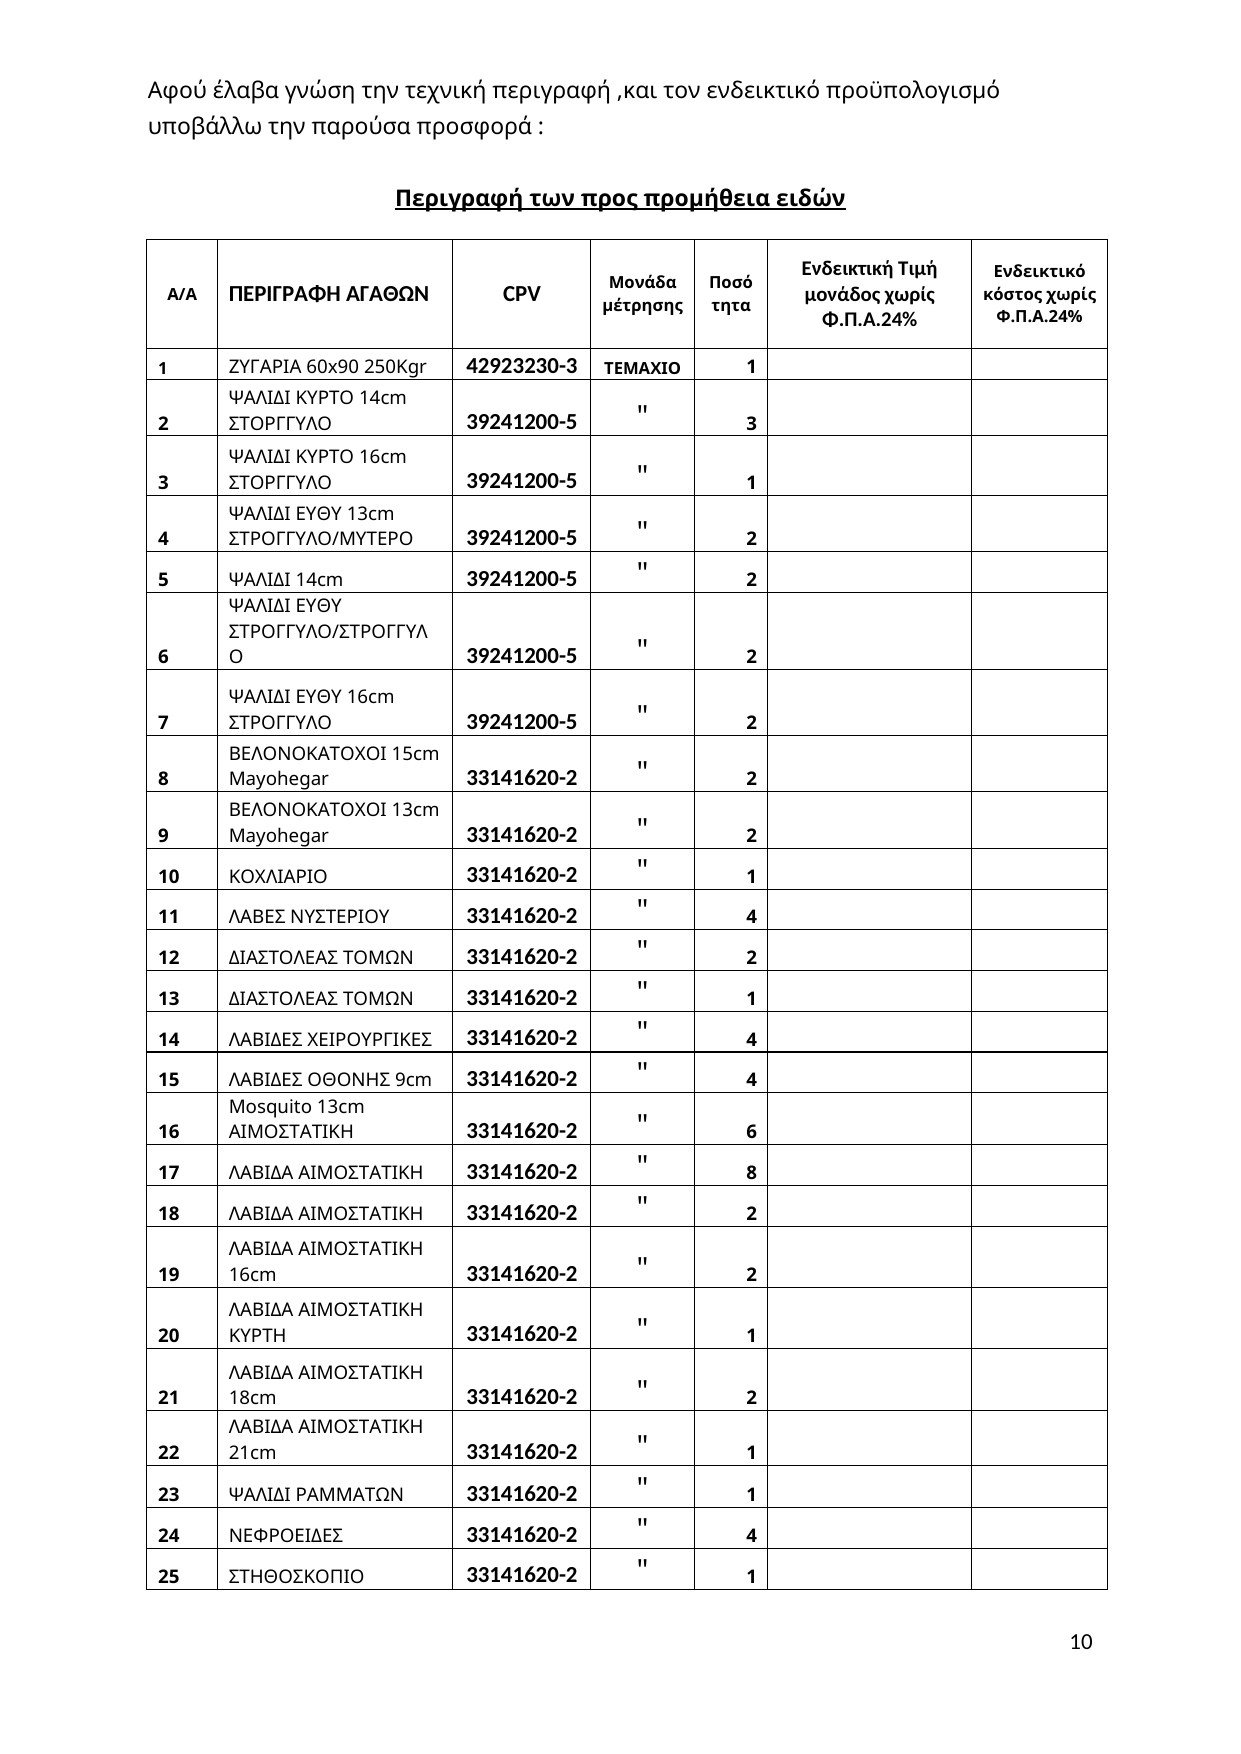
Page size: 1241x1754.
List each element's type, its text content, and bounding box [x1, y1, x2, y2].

table_cell 22 [147, 1411, 217, 1465]
table_cell 39241200-5 [453, 436, 590, 495]
table_cell [768, 1227, 971, 1287]
table_cell [972, 1549, 1107, 1588]
table_cell " [591, 593, 694, 669]
table_cell " [591, 670, 694, 735]
table_cell 39241200-5 [453, 496, 590, 551]
table_cell 33141620-2 [453, 930, 590, 970]
table_cell ΝΕΦΡΟΕΙΔΕΣ [218, 1508, 452, 1548]
table_cell ΛΑΒΙΔΑ ΑΙΜΟΣΤΑΤΙΚΗ 16cm [218, 1227, 452, 1287]
table_cell 33141620-2 [453, 1093, 590, 1144]
table_cell 4 [147, 496, 217, 551]
table_cell [972, 849, 1107, 888]
table_cell 6 [147, 593, 217, 669]
text Περιγραφή των προς προμήθεια ειδών [148, 182, 1092, 213]
table_cell 8 [695, 1145, 767, 1185]
table_cell [972, 1508, 1107, 1548]
table_cell 21 [147, 1349, 217, 1410]
table_cell 5 [147, 552, 217, 592]
table_cell ΨΑΛΙΔΙ ΕΥΘΥ ΣΤΡΟΓΓΥΛΟ/ΣΤΡΟΓΓΥΛΟ [218, 593, 452, 669]
table_cell [768, 1288, 971, 1348]
table_cell 33141620-2 [453, 792, 590, 848]
table_cell " [591, 792, 694, 848]
table_cell " [591, 971, 694, 1011]
table_cell ΨΑΛΙΔΙ ΚΥΡΤΟ 14cm ΣΤΟΡΓΓΥΛΟ [218, 380, 452, 435]
table_cell [768, 436, 971, 495]
table_cell [972, 1349, 1107, 1410]
table_cell ΖΥΓΑΡΙΑ 60x90 250Kgr [218, 349, 452, 379]
table_header Α/Α [147, 240, 217, 348]
table_cell 1 [695, 849, 767, 888]
table_cell 39241200-5 [453, 593, 590, 669]
table_cell 1 [695, 1466, 767, 1507]
table_cell " [591, 1093, 694, 1144]
table_cell [972, 593, 1107, 669]
table_cell ΛΑΒΙΔΑ ΑΙΜΟΣΤΑΤΙΚΗ 21cm [218, 1411, 452, 1465]
table_cell 2 [695, 496, 767, 551]
table_cell 33141620-2 [453, 1549, 590, 1588]
table_cell 33141620-2 [453, 1508, 590, 1548]
table_cell ΛΑΒΙΔΕΣ ΟΘΟΝΗΣ 9cm [218, 1053, 452, 1092]
table_cell 4 [695, 1012, 767, 1051]
table_cell 6 [695, 1093, 767, 1144]
table_cell [972, 1288, 1107, 1348]
table_cell 1 [695, 1288, 767, 1348]
table_cell 33141620-2 [453, 1411, 590, 1465]
table_cell 20 [147, 1288, 217, 1348]
table_cell [768, 1093, 971, 1144]
table_header Ενδεικτική Τιμή μονάδος χωρίς Φ.Π.Α.24% [768, 240, 971, 348]
table_cell 1 [147, 349, 217, 379]
table_cell ΒΕΛΟΝΟΚΑΤΟΧΟΙ 15cm Mayohegar [218, 736, 452, 791]
table_cell 1 [695, 349, 767, 379]
table_cell ΒΕΛΟΝΟΚΑΤΟΧΟΙ 13cm Mayohegar [218, 792, 452, 848]
table_cell 2 [695, 1349, 767, 1410]
table_cell 33141620-2 [453, 1288, 590, 1348]
table_cell 14 [147, 1012, 217, 1051]
table_cell [972, 1093, 1107, 1144]
table_cell " [591, 1549, 694, 1588]
table_cell [768, 1549, 971, 1588]
table_header Ενδεικτικό κόστος χωρίς Φ.Π.Α.24% [972, 240, 1107, 348]
table_cell [972, 930, 1107, 970]
table_cell 1 [695, 971, 767, 1011]
table_cell 1 [695, 1411, 767, 1465]
table_cell [972, 1053, 1107, 1092]
table_cell 23 [147, 1466, 217, 1507]
table_cell 11 [147, 890, 217, 929]
text Αφού έλαβα γνώση την τεχνική περιγραφή ,και τον ενδεικτικό προϋπολογισμό υποβάλλω την παρούσα προσφορά : [148, 74, 1092, 141]
table_cell ΨΑΛΙΔΙ ΚΥΡΤΟ 16cm ΣΤΟΡΓΓΥΛΟ [218, 436, 452, 495]
table_cell 2 [695, 1186, 767, 1226]
table_cell 13 [147, 971, 217, 1011]
table_cell 33141620-2 [453, 736, 590, 791]
table_cell 33141620-2 [453, 1053, 590, 1092]
table_cell 1 [695, 436, 767, 495]
table_cell ΣΤΗΘΟΣΚΟΠΙΟ [218, 1549, 452, 1588]
table_cell " [591, 890, 694, 929]
table_cell ΨΑΛΙΔΙ 14cm [218, 552, 452, 592]
table_cell " [591, 1012, 694, 1051]
table_cell 33141620-2 [453, 1227, 590, 1287]
table_cell [768, 593, 971, 669]
table_cell 3 [147, 436, 217, 495]
table_cell 9 [147, 792, 217, 848]
table_cell [972, 436, 1107, 495]
table_cell [972, 736, 1107, 791]
table_cell [972, 496, 1107, 551]
table_cell 33141620-2 [453, 971, 590, 1011]
table_cell 2 [147, 380, 217, 435]
table_cell " [591, 1145, 694, 1185]
table_cell ΤΕΜΑΧΙΟ [591, 349, 694, 379]
table_cell [972, 670, 1107, 735]
table_cell ΛΑΒΕΣ ΝΥΣΤΕΡΙΟΥ [218, 890, 452, 929]
table_cell [768, 792, 971, 848]
table_cell [768, 1466, 971, 1507]
table_cell " [591, 436, 694, 495]
table_cell " [591, 1288, 694, 1348]
table_cell [768, 1012, 971, 1051]
table_cell [768, 1349, 971, 1410]
table_cell 3 [695, 380, 767, 435]
table_cell 15 [147, 1053, 217, 1092]
table_cell 18 [147, 1186, 217, 1226]
table_cell ΛΑΒΙΔΑ ΑΙΜΟΣΤΑΤΙΚΗ [218, 1186, 452, 1226]
table_cell Mosquito 13cm ΑΙΜΟΣΤΑΤΙΚΗ [218, 1093, 452, 1144]
table_cell 17 [147, 1145, 217, 1185]
table_cell 33141620-2 [453, 1186, 590, 1226]
table_cell [768, 930, 971, 970]
table_cell " [591, 1411, 694, 1465]
table_cell " [591, 552, 694, 592]
table_cell [972, 1186, 1107, 1226]
table_cell [972, 1145, 1107, 1185]
table_cell [768, 736, 971, 791]
table_cell " [591, 1186, 694, 1226]
table_cell " [591, 1053, 694, 1092]
table_cell " [591, 496, 694, 551]
table_cell 39241200-5 [453, 380, 590, 435]
table_cell " [591, 1349, 694, 1410]
table_cell [972, 1012, 1107, 1051]
table_cell [768, 890, 971, 929]
table_cell 4 [695, 1053, 767, 1092]
table_cell [768, 1186, 971, 1226]
table_cell 4 [695, 890, 767, 929]
table_cell 33141620-2 [453, 1012, 590, 1051]
table_cell ΔΙΑΣΤΟΛΕΑΣ ΤΟΜΩΝ [218, 971, 452, 1011]
table_cell 39241200-5 [453, 670, 590, 735]
table_cell 4 [695, 1508, 767, 1548]
table_cell 33141620-2 [453, 1466, 590, 1507]
table_cell ΔΙΑΣΤΟΛΕΑΣ ΤΟΜΩΝ [218, 930, 452, 970]
table_cell 10 [147, 849, 217, 888]
table_cell " [591, 1227, 694, 1287]
table_cell 2 [695, 593, 767, 669]
table_cell 39241200-5 [453, 552, 590, 592]
table_cell " [591, 380, 694, 435]
table_cell ΛΑΒΙΔΑ ΑΙΜΟΣΤΑΤΙΚΗ [218, 1145, 452, 1185]
table_header Ποσότητα [695, 240, 767, 348]
table_cell [768, 1053, 971, 1092]
table_cell [768, 1411, 971, 1465]
table_cell [972, 792, 1107, 848]
table_cell 2 [695, 930, 767, 970]
table_header Μονάδα μέτρησης [591, 240, 694, 348]
table_cell [768, 971, 971, 1011]
table_cell [768, 1508, 971, 1548]
table_cell " [591, 1466, 694, 1507]
table_cell [972, 1411, 1107, 1465]
table_cell 2 [695, 792, 767, 848]
table_cell [972, 349, 1107, 379]
table_cell 33141620-2 [453, 1145, 590, 1185]
table_cell [768, 496, 971, 551]
table_cell 2 [695, 1227, 767, 1287]
table_cell " [591, 1508, 694, 1548]
table_cell ΛΑΒΙΔΑ ΑΙΜΟΣΤΑΤΙΚΗ ΚΥΡΤΗ [218, 1288, 452, 1348]
table_cell [972, 552, 1107, 592]
table_cell [768, 552, 971, 592]
table_cell " [591, 930, 694, 970]
table_cell ΛΑΒΙΔΑ ΑΙΜΟΣΤΑΤΙΚΗ 18cm [218, 1349, 452, 1410]
table_cell 12 [147, 930, 217, 970]
table_cell [768, 849, 971, 888]
table_header ΠΕΡΙΓΡΑΦΗ ΑΓΑΘΩΝ [218, 240, 452, 348]
table_cell [768, 380, 971, 435]
table_cell 2 [695, 736, 767, 791]
table_cell 33141620-2 [453, 890, 590, 929]
table_cell 7 [147, 670, 217, 735]
table_cell 33141620-2 [453, 849, 590, 888]
table_cell 8 [147, 736, 217, 791]
table_cell 19 [147, 1227, 217, 1287]
table_cell [972, 971, 1107, 1011]
table_cell [972, 1227, 1107, 1287]
table_cell ΨΑΛΙΔΙ ΡΑΜΜΑΤΩΝ [218, 1466, 452, 1507]
table_cell ΨΑΛΙΔΙ ΕΥΘΥ 13cm ΣΤΡΟΓΓΥΛΟ/ΜΥΤΕΡΟ [218, 496, 452, 551]
table_cell 2 [695, 670, 767, 735]
table_cell " [591, 736, 694, 791]
table_cell [768, 349, 971, 379]
table_cell 2 [695, 552, 767, 592]
table_cell ΚΟΧΛΙΑΡΙΟ [218, 849, 452, 888]
table_cell 33141620-2 [453, 1349, 590, 1410]
table_cell [768, 1145, 971, 1185]
table_cell [972, 890, 1107, 929]
table_cell 16 [147, 1093, 217, 1144]
table_cell 42923230-3 [453, 349, 590, 379]
table_cell ΨΑΛΙΔΙ ΕΥΘΥ 16cm ΣΤΡΟΓΓΥΛΟ [218, 670, 452, 735]
table_header CPV [453, 240, 590, 348]
table_cell 24 [147, 1508, 217, 1548]
table_cell [768, 670, 971, 735]
table_cell [972, 380, 1107, 435]
table_cell 25 [147, 1549, 217, 1588]
table_cell " [591, 849, 694, 888]
table_cell ΛΑΒΙΔΕΣ ΧΕΙΡΟΥΡΓΙΚΕΣ [218, 1012, 452, 1051]
table_cell [972, 1466, 1107, 1507]
table_cell 1 [695, 1549, 767, 1588]
